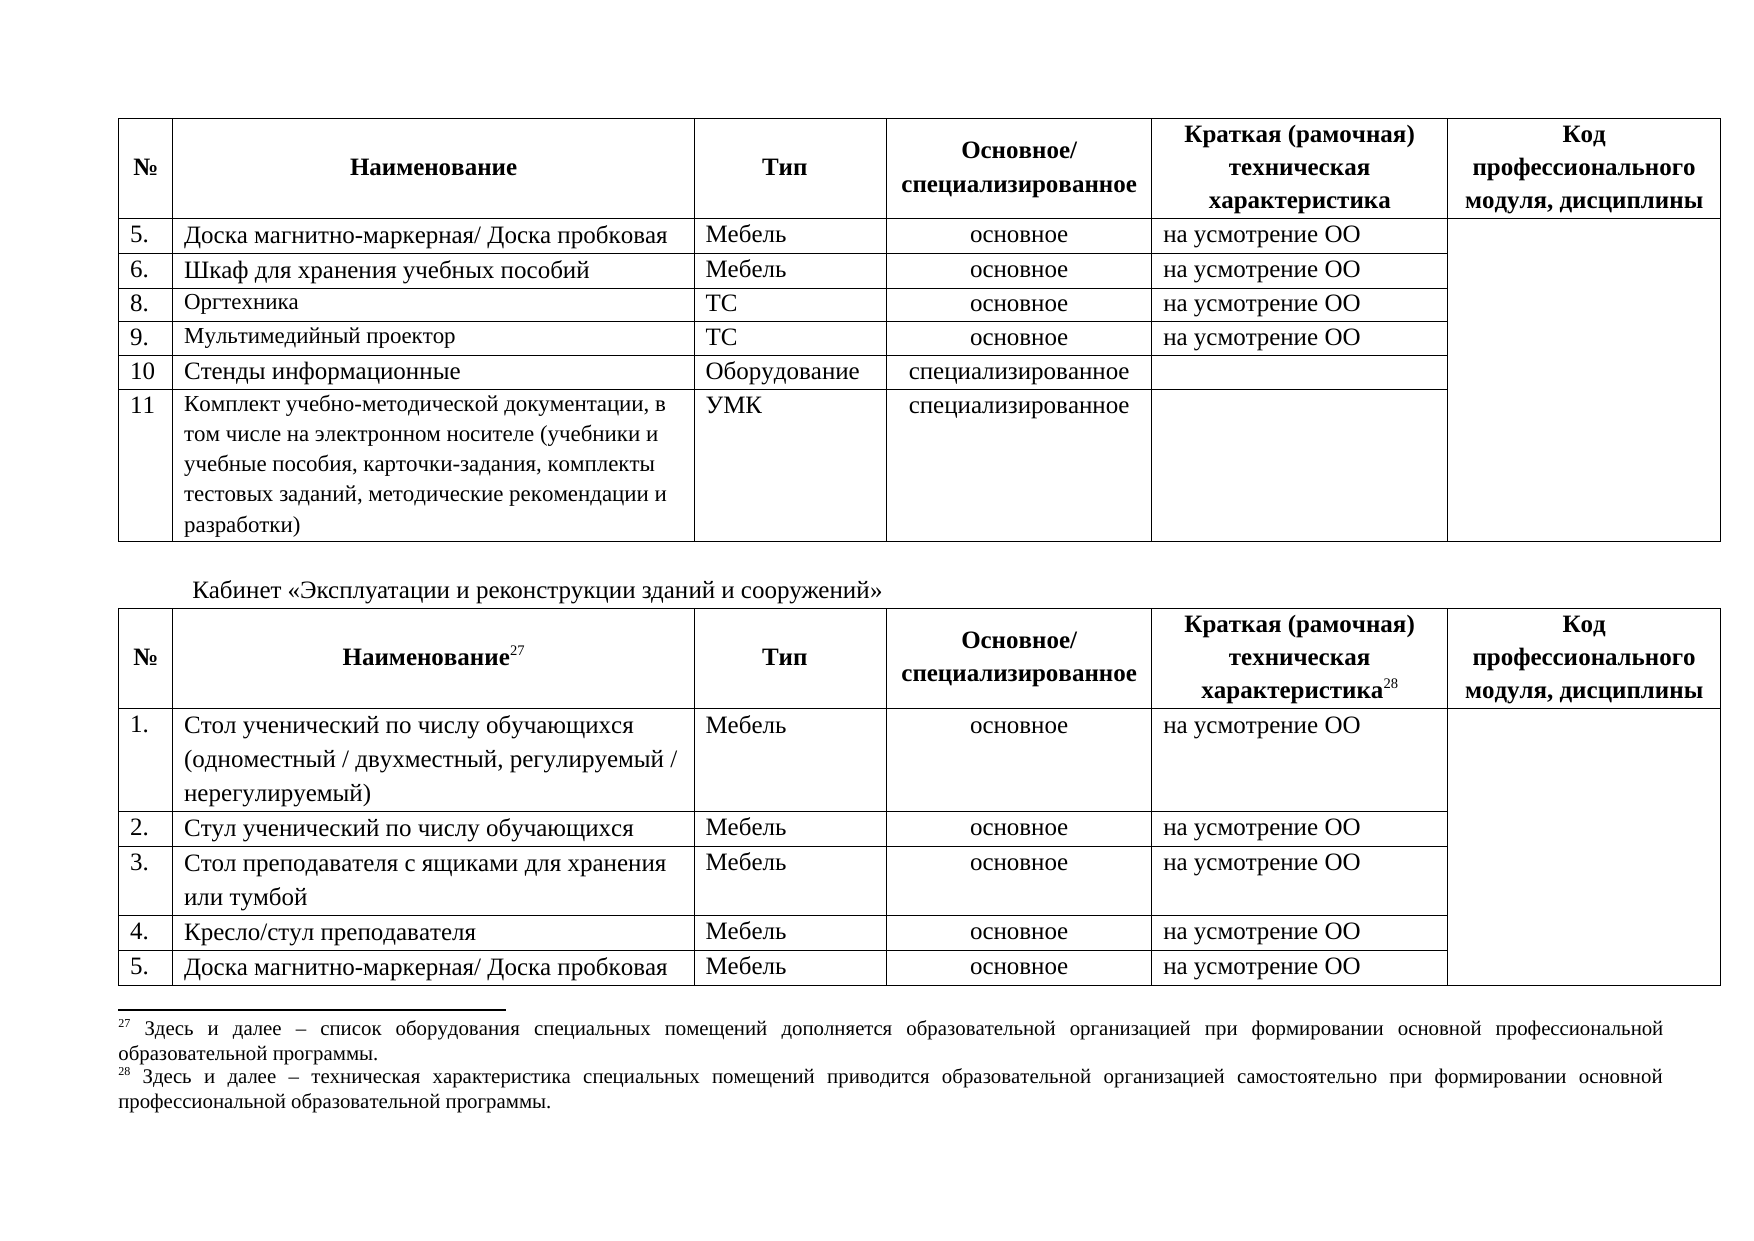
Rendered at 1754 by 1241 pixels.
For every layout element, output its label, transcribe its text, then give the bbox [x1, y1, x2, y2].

table_cell 9. [119, 322, 172, 355]
table_cell Шкаф для хранения учебных пособий [173, 254, 694, 287]
table_cell Кресло/стул преподавателя [173, 916, 694, 950]
table_cell на усмотрение ОО [1152, 709, 1447, 811]
table_cell 4. [119, 916, 172, 950]
table_cell Мебель [695, 254, 886, 287]
table_cell 11 [119, 390, 172, 541]
table_header Наименование [173, 119, 694, 218]
table_cell ТС [695, 322, 886, 355]
text Кабинет «Эксплуатации и реконструкции зданий и сооружений» [118, 575, 1665, 604]
table_cell Комплект учебно-методической документации, в том числе на электронном носителе (учебники и учебные пособия, карточки-задания, комплекты тестовых заданий, методические рекомендации и разработки) [173, 390, 694, 541]
table_cell основное [887, 289, 1151, 321]
table_cell на усмотрение ОО [1152, 254, 1447, 287]
table_header Основное/ специализированное [887, 119, 1151, 218]
table_header Основное/ специализированное [887, 609, 1151, 708]
table_cell 5. [119, 219, 172, 253]
table_header Краткая (рамочная) техническая характеристика [1152, 609, 1447, 708]
table_cell специализированное [887, 356, 1151, 389]
table_cell основное [887, 322, 1151, 355]
table_cell Мебель [695, 847, 886, 915]
table_header Код профессионального модуля, дисциплины [1448, 119, 1720, 218]
table_cell специализированное [887, 390, 1151, 541]
table_cell на усмотрение ОО [1152, 847, 1447, 915]
table_cell Оргтехника [173, 289, 694, 321]
table_cell основное [887, 847, 1151, 915]
table_header № [119, 609, 172, 708]
table_cell 3. [119, 847, 172, 915]
table_cell Мебель [695, 219, 886, 253]
table_cell Мебель [695, 709, 886, 811]
table_cell на усмотрение ОО [1152, 322, 1447, 355]
table_header № [119, 119, 172, 218]
table_cell УМК [695, 390, 886, 541]
table_cell 8. [119, 289, 172, 321]
table_cell Мебель [695, 916, 886, 950]
table_cell 6. [119, 254, 172, 287]
table_header Наименование [173, 609, 694, 708]
table_cell основное [887, 709, 1151, 811]
table_cell [1152, 390, 1447, 541]
table_cell Доска магнитно-маркерная/ Доска пробковая [173, 219, 694, 253]
table_cell Стол ученический по числу обучающихся (одноместный / двухместный, регулируемый / нерегулируемый) [173, 709, 694, 811]
table_cell Мебель [695, 812, 886, 846]
table_cell основное [887, 916, 1151, 950]
table_cell Стенды информационные [173, 356, 694, 389]
table_cell [1448, 709, 1720, 985]
table_cell Стол преподавателя с ящиками для хранения или тумбой [173, 847, 694, 915]
table_header Код профессионального модуля, дисциплины [1448, 609, 1720, 708]
table_cell ТС [695, 289, 886, 321]
table_cell на усмотрение ОО [1152, 812, 1447, 846]
table_cell на усмотрение ОО [1152, 916, 1447, 950]
table_header Краткая (рамочная) техническая характеристика [1152, 119, 1447, 218]
table_cell основное [887, 219, 1151, 253]
table_cell Доска магнитно-маркерная/ Доска пробковая [173, 951, 694, 985]
table_cell [1152, 356, 1447, 389]
table_cell 5. [119, 951, 172, 985]
table_cell на усмотрение ОО [1152, 289, 1447, 321]
table_cell Оборудование [695, 356, 886, 389]
table_cell Мебель [695, 951, 886, 985]
table_header Тип [695, 119, 886, 218]
table_cell 10 [119, 356, 172, 389]
table_cell основное [887, 254, 1151, 287]
table_cell Мультимедийный проектор [173, 322, 694, 355]
table_cell Стул ученический по числу обучающихся [173, 812, 694, 846]
table_cell основное [887, 951, 1151, 985]
table_cell 1. [119, 709, 172, 811]
table_cell 2. [119, 812, 172, 846]
table_cell на усмотрение ОО [1152, 951, 1447, 985]
table_cell основное [887, 812, 1151, 846]
table_cell на усмотрение ОО [1152, 219, 1447, 253]
table_header Тип [695, 609, 886, 708]
